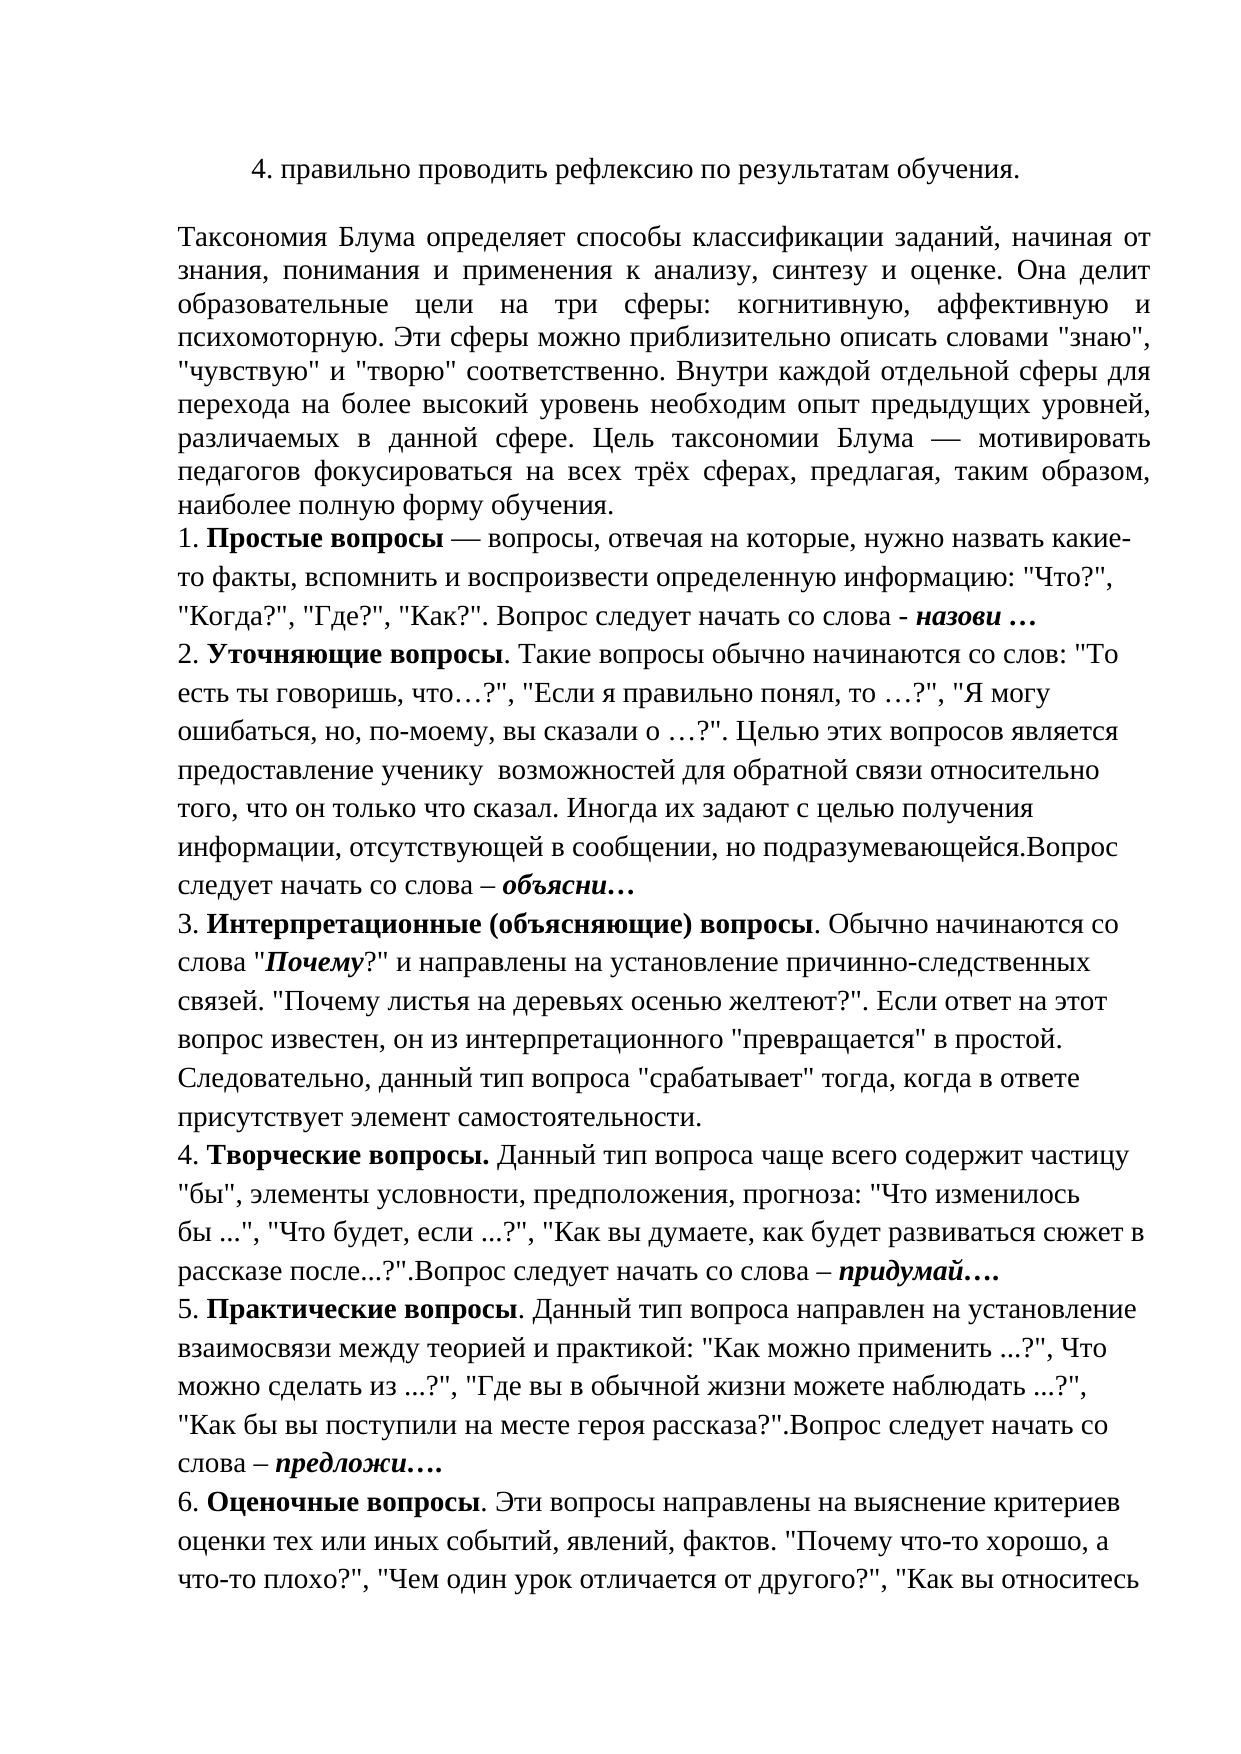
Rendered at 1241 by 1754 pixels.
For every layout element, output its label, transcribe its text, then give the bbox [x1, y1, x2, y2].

text Таксономия Блума определяет способы классификации заданий, начиная от знания, понимания и применения к анализу, синтезу и оценке. Она делит образовательные цели на три сферы: когнитивную, аффективную и психомоторную. Эти сферы можно приблизительно описать словами "знаю", "чувствую" и "творю" соответственно. Внутри каждой отдельной сферы для перехода на более высокий уровень необходим опыт предыдущих уровней, различаемых в данной сфере. Цель таксономии Блума — мотивировать педагогов фокусироваться на всех трёх сферах, предлагая, таким образом, наиболее полную форму обучения. [177, 219, 1152, 521]
text 5. Практические вопросы. Данный тип вопроса направлен на установление взаимосвязи между теорией и практикой: "Как можно применить ...?", Что можно сделать из ...?", "Где вы в обычной жизни можете наблюдать ...?", "Как бы вы поступили на месте героя рассказа?".Вопрос следует начать со слова – предложи…. [177, 1291, 1152, 1479]
text 2. Уточняющие вопросы. Такие вопросы обычно начинаются со слов: "То есть ты говоришь, что…?", "Если я правильно понял, то …?", "Я могу ошибаться, но, по-моему, вы сказали о …?". Целью этих вопросов является предоставление ученику возможностей для обратной связи относительно того, что он только что сказал. Иногда их задают с целью получения информации, отсутствующей в сообщении, но подразумевающейся.Вопрос следует начать со слова – объясни… [177, 636, 1152, 901]
text 1. Простые вопросы — вопросы, отвечая на которые, нужно назвать какие-то факты, вспомнить и воспроизвести определенную информацию: "Что?", "Когда?", "Где?", "Как?". Вопрос следует начать со слова - назови … [177, 521, 1152, 631]
text 4. Творческие вопросы. Данный тип вопроса чаще всего содержит частицу "бы", элементы условности, предположения, прогноза: "Что изменилось бы ...", "Что будет, если ...?", "Как вы думаете, как будет развиваться сюжет в рассказе после...?".Вопрос следует начать со слова – придумай…. [177, 1137, 1152, 1286]
text 4. правильно проводить рефлексию по результатам обучения. [215, 152, 1152, 185]
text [177, 1484, 1152, 1595]
text 3. Интерпретационные (объясняющие) вопросы. Обычно начинаются со слова "Почему?" и направлены на установление причинно-следственных связей. "Почему листья на деревьях осенью желтеют?". Если ответ на этот вопрос известен, он из интерпретационного "превращается" в простой. Следовательно, данный тип вопроса "срабатывает" тогда, когда в ответе присутствует элемент самостоятельности. [177, 906, 1152, 1132]
